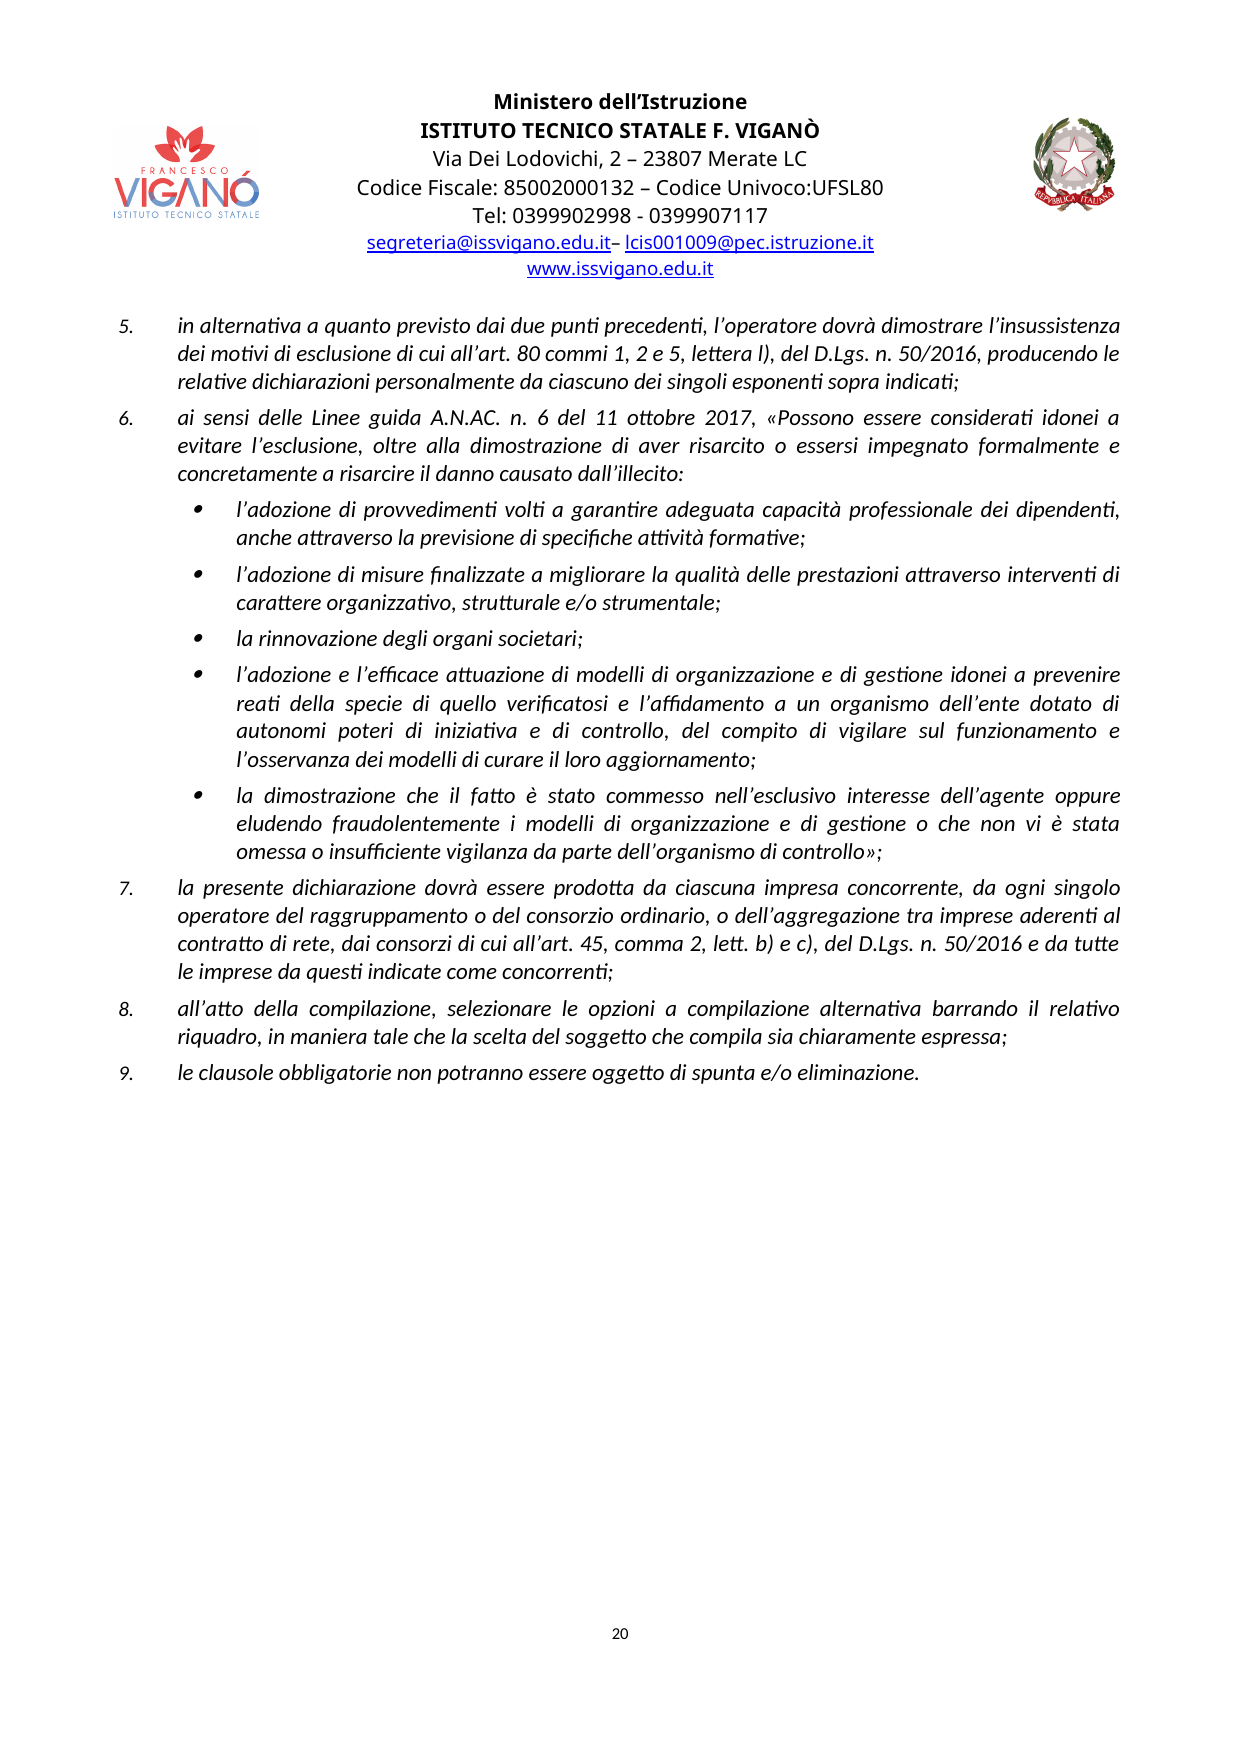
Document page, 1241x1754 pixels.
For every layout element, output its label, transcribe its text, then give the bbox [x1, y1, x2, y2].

list la dimostrazione che il fatto è stato commesso nell’esclusivo interesse dell’agente oppure eludendo fraudolentemente i modelli di organizzazione e di gestione o che non vi è stata omessa o insufficiente vigilanza da parte dell’organismo di controllo»; [192, 781, 1122, 865]
list le clausole obbligatorie non potranno essere oggetto di spunta e/o eliminazione. [118, 1058, 1122, 1086]
list all’atto della compilazione, selezionare le opzioni a compilazione alternativa barrando il relativo riquadro, in maniera tale che la scelta del soggetto che compila sia chiaramente espressa; [118, 994, 1122, 1050]
picture [1030, 113, 1120, 215]
list l’adozione di provvedimenti volti a garantire adeguata capacità professionale dei dipendenti, anche attraverso la previsione di specifiche attività formative; [192, 496, 1122, 552]
list la rinnovazione degli organi societari; [192, 624, 1122, 652]
list in alternativa a quanto previsto dai due punti precedenti, l’operatore dovrà dimostrare l’insussistenza dei motivi di esclusione di cui all’art. 80 commi 1, 2 e 5, lettera l), del D.Lgs. n. 50/2016, producendo le relative dichiarazioni personalmente da ciascuno dei singoli esponenti sopra indicati; [118, 311, 1122, 395]
list ai sensi delle Linee guida A.N.AC. n. 6 del 11 ottobre 2017, «Possono essere considerati idonei a evitare l’esclusione, oltre alla dimostrazione di aver risarcito o essersi impegnato formalmente e concretamente a risarcire il danno causato dall’illecito: [118, 403, 1122, 487]
list l’adozione e l’efficace attuazione di modelli di organizzazione e di gestione idonei a prevenire reati della specie di quello verificatosi e l’affidamento a un organismo dell’ente dotato di autonomi poteri di iniziativa e di controllo, del compito di vigilare sul funzionamento e l’osservanza dei modelli di curare il loro aggiornamento; [192, 661, 1122, 773]
picture [113, 126, 260, 219]
list la presente dichiarazione dovrà essere prodotta da ciascuna impresa concorrente, da ogni singolo operatore del raggruppamento o del consorzio ordinario, o dell’aggregazione tra imprese aderenti al contratto di rete, dai consorzi di cui all’art. 45, comma 2, lett. b) e c), del D.Lgs. n. 50/2016 e da tutte le imprese da questi indicate come concorrenti; [118, 873, 1122, 986]
list l’adozione di misure finalizzate a migliorare la qualità delle prestazioni attraverso interventi di carattere organizzativo, strutturale e/o strumentale; [192, 560, 1122, 616]
